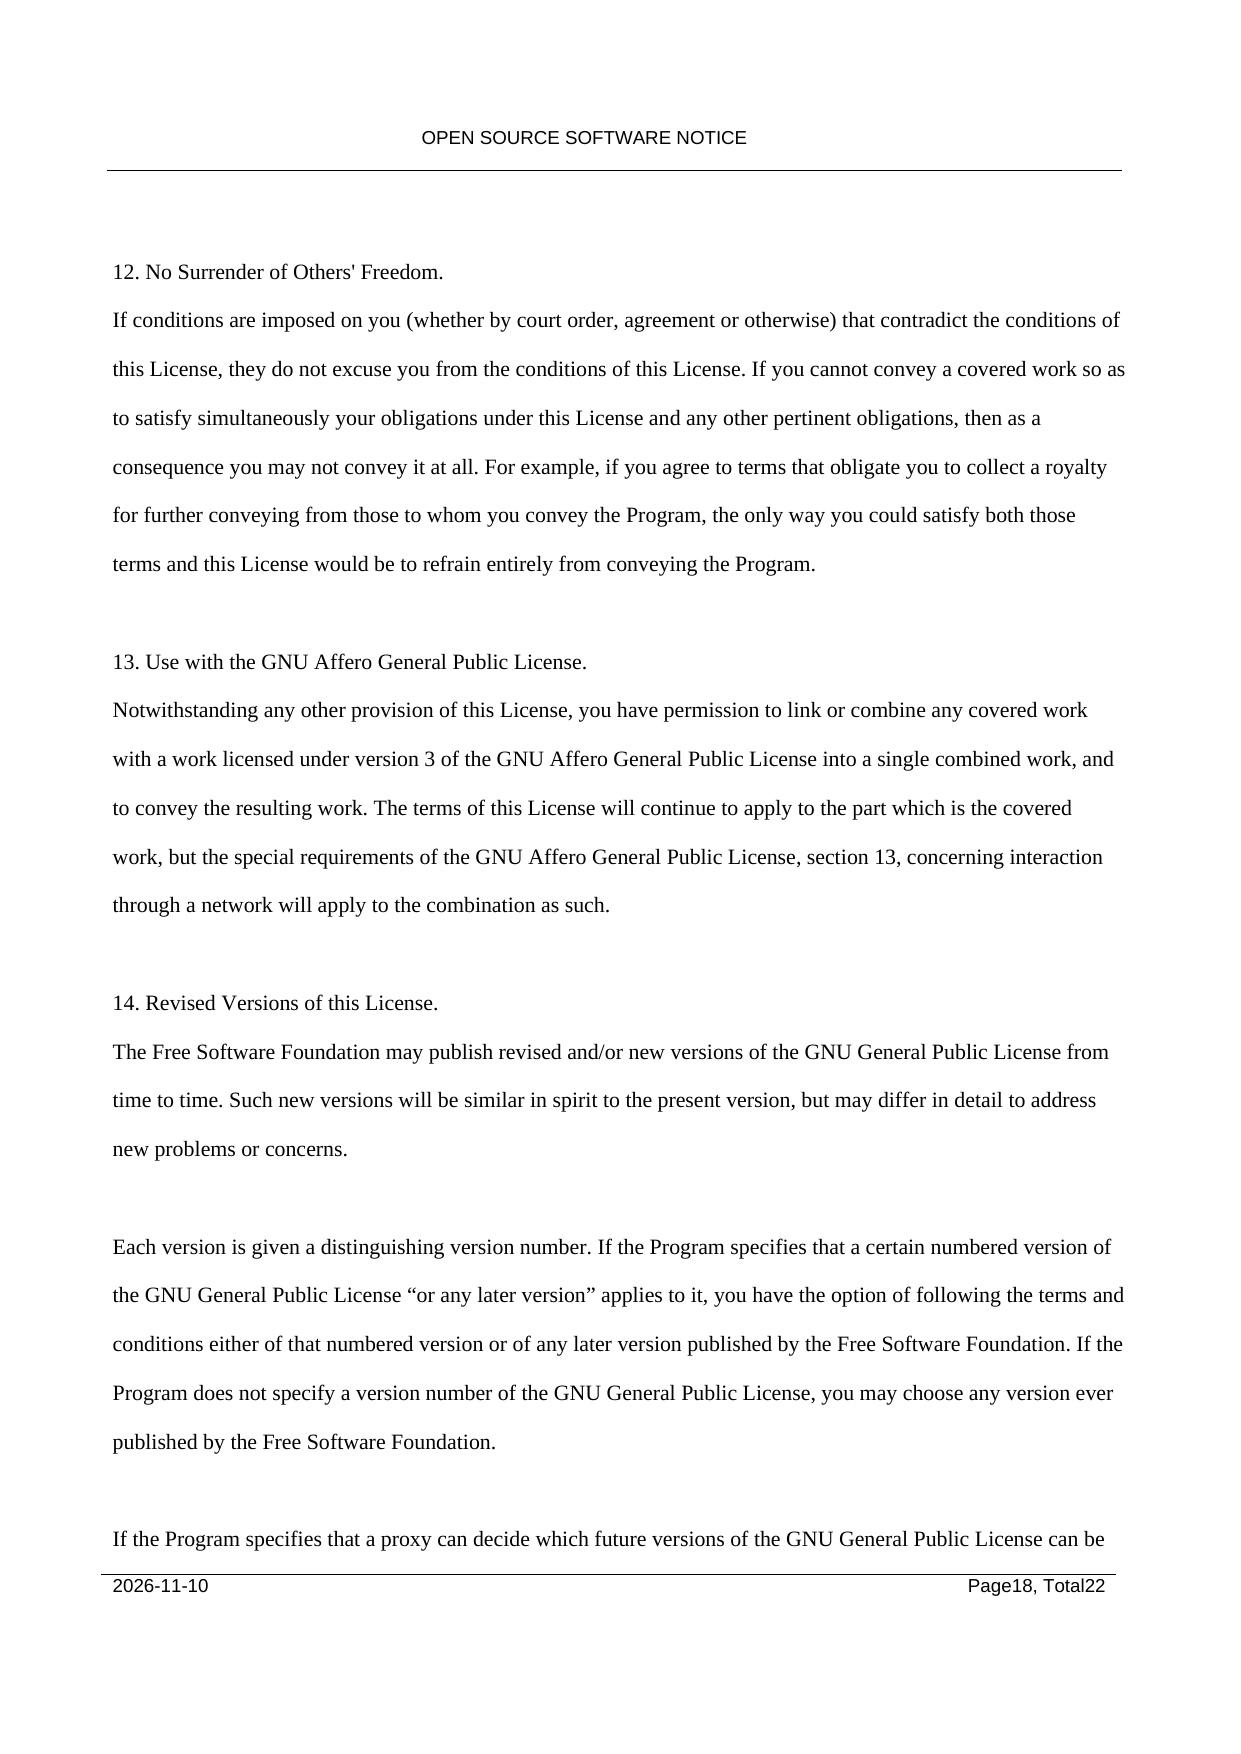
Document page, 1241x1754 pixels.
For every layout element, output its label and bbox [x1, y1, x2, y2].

text [112, 206, 1128, 1555]
